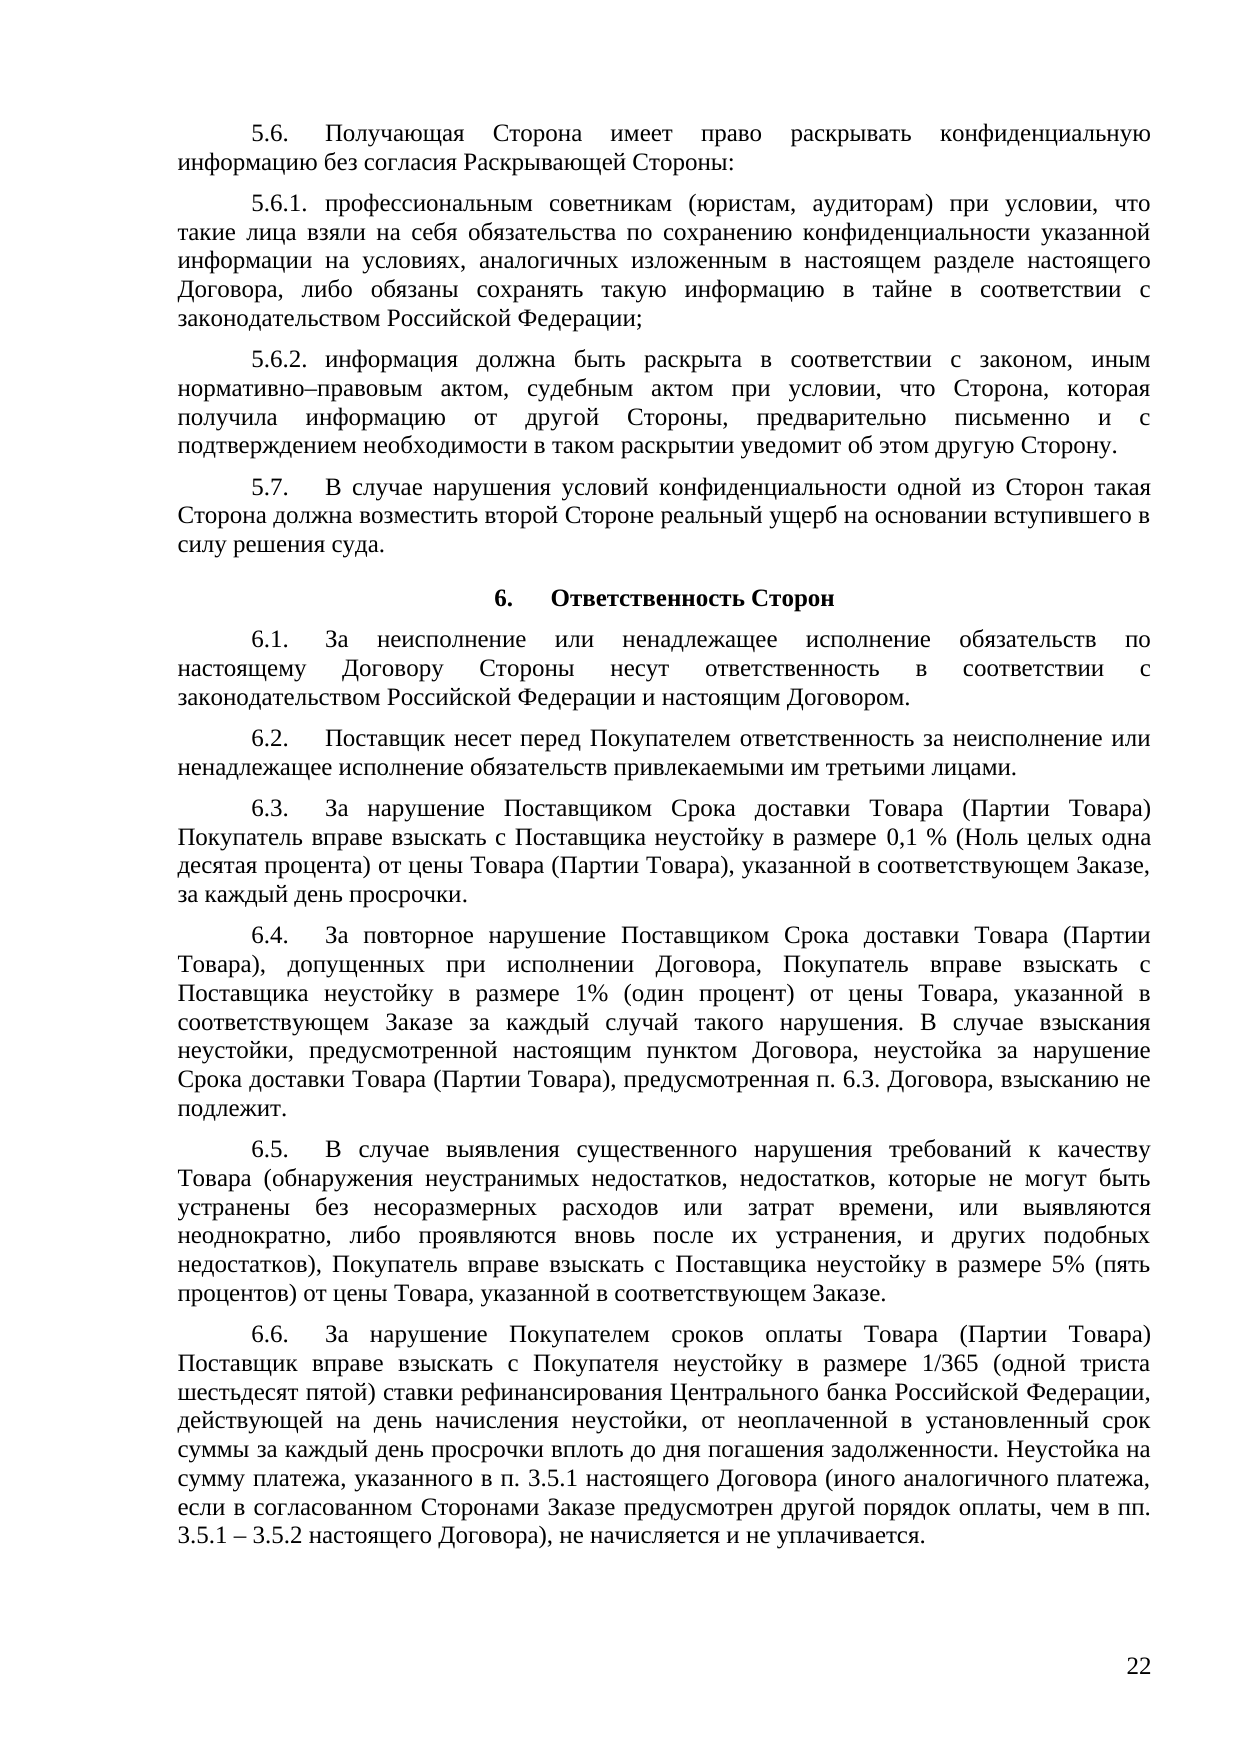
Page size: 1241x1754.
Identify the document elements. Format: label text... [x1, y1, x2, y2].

list информация должна быть раскрыта в соответствии с законом, иным нормативно–правовым актом, судебным актом при условии, что Сторона, которая получила информацию от другой Стороны, предварительно письменно и с подтверждением необходимости в таком раскрытии уведомит об этом другую Сторону. [177, 344, 1152, 459]
list За повторное нарушение Поставщиком Срока доставки Товара (Партии Товара), допущенных при исполнении Договора, Покупатель вправе взыскать с Поставщика неустойку в размере 1% (один процент) от цены Товара, указанной в соответствующем Заказе за каждый случай такого нарушения. В случае взыскания неустойки, предусмотренной настоящим пунктом Договора, неустойка за нарушение Срока доставки Товара (Партии Товара), предусмотренная п. 6.3. Договора, взысканию не подлежит. [177, 921, 1152, 1122]
list За неисполнение или ненадлежащее исполнение обязательств по настоящему Договору Стороны несут ответственность в соответствии с законодательством Российской Федерации и настоящим Договором. [177, 624, 1152, 711]
list За нарушение Покупателем сроков оплаты Товара (Партии Товара) Поставщик вправе взыскать с Покупателя неустойку в размере 1/365 (одной триста шестьдесят пятой) ставки рефинансирования Центрального банка Российской Федерации, действующей на день начисления неустойки, от неоплаченной в установленный срок суммы за каждый день просрочки вплоть до дня погашения задолженности. Неустойка на сумму платежа, указанного в п. 3.5.1 настоящего Договора (иного аналогичного платежа, если в согласованном Сторонами Заказе предусмотрен другой порядок оплаты, чем в пп. 3.5.1 – 3.5.2 настоящего Договора), не начисляется и не уплачивается. [177, 1319, 1152, 1549]
list В случае нарушения условий конфиденциальности одной из Сторон такая Сторона должна возместить второй Стороне реальный ущерб на основании вступившего в силу решения суда. [177, 472, 1152, 558]
list За нарушение Поставщиком Срока доставки Товара (Партии Товара) Покупатель вправе взыскать с Поставщика неустойку в размере 0,1 % (Ноль целых одна десятая процента) от цены Товара (Партии Товара), указанной в соответствующем Заказе, за каждый день просрочки. [177, 793, 1152, 908]
list Поставщик несет перед Покупателем ответственность за неисполнение или ненадлежащее исполнение обязательств привлекаемыми им третьими лицами. [177, 723, 1152, 781]
list В случае выявления существенного нарушения требований к качеству Товара (обнаружения неустранимых недостатков, недостатков, которые не могут быть устранены без несоразмерных расходов или затрат времени, или выявляются неоднократно, либо проявляются вновь после их устранения, и других подобных недостатков), Покупатель вправе взыскать с Поставщика неустойку в размере 5% (пять процентов) от цены Товара, указанной в соответствующем Заказе. [177, 1134, 1152, 1307]
list Ответственность Сторон [177, 583, 1152, 612]
list Получающая Сторона имеет право раскрывать конфиденциальную информацию без согласия Раскрывающей Стороны: [177, 118, 1152, 176]
list профессиональным советникам (юристам, аудиторам) при условии, что такие лица взяли на себя обязательства по сохранению конфиденциальности указанной информации на условиях, аналогичных изложенным в настоящем разделе настоящего Договора, либо обязаны сохранять такую информацию в тайне в соответствии с законодательством Российской Федерации; [177, 188, 1152, 332]
